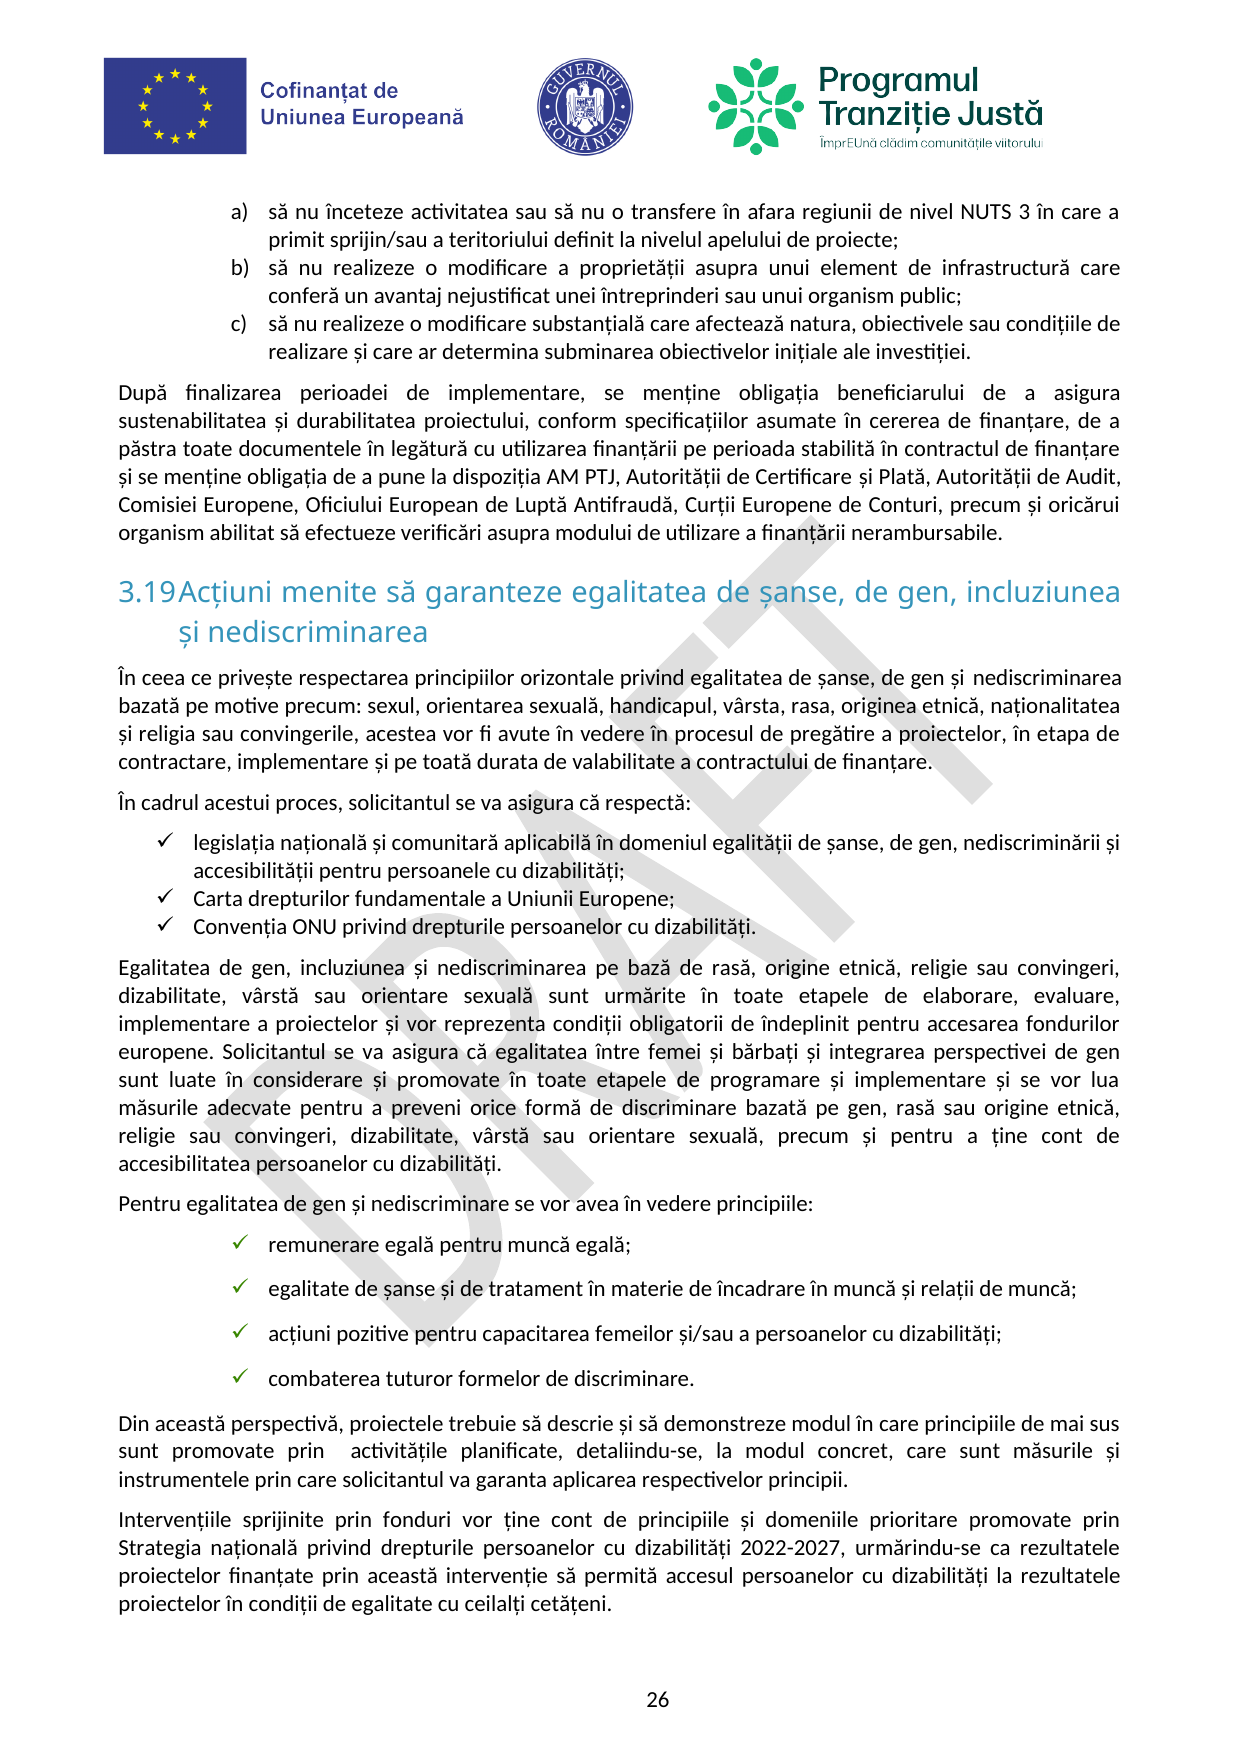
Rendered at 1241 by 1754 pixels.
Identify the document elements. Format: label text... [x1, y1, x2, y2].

text După finalizarea perioadei de implementare, se menține obligația beneficiarului de a asigura sustenabilitatea și durabilitatea proiectului, conform specificațiilor asumate în cererea de finanțare, de a păstra toate documentele în legătură cu utilizarea finanțării pe perioada stabilită în contractul de finanțare și se menține obligația de a pune la dispoziția AM PTJ, Autorității de Certificare şi Plată, Autorității de Audit, Comisiei Europene, Oficiului European de Luptă Antifraudă, Curții Europene de Conturi, precum și oricărui organism abilitat să efectueze verificări asupra modului de utilizare a finanțării nerambursabile. [118, 378, 1122, 546]
list Convenția ONU privind drepturile persoanelor cu dizabilități. [156, 912, 1122, 940]
list să nu înceteze activitatea sau să nu o transfere în afara regiunii de nivel NUTS 3 în care a primit sprijin/sau a teritoriului definit la nivelul apelului de proiecte; [231, 197, 1122, 253]
list legislația națională și comunitară aplicabilă în domeniul egalității de șanse, de gen, nediscriminării și accesibilității pentru persoanele cu dizabilități; [156, 828, 1122, 884]
list Carta drepturilor fundamentale a Uniunii Europene; [156, 884, 1122, 912]
list să nu realizeze o modificare a proprietății asupra unui element de infrastructură care conferă un avantaj nejustificat unei întreprinderi sau unui organism public; [231, 253, 1122, 309]
list egalitate de șanse și de tratament în materie de încadrare în muncă și relații de muncă; [231, 1274, 1122, 1303]
text Pentru egalitatea de gen și nediscriminare se vor avea în vedere principiile: [118, 1189, 1122, 1217]
text În ceea ce privește respectarea principiilor orizontale privind egalitatea de șanse, de gen și nediscriminarea bazată pe motive precum: sexul, orientarea sexuală, handicapul, vârsta, rasa, originea etnică, naționalitatea şi religia sau convingerile, acestea vor fi avute în vedere în procesul de pregătire a proiectelor, în etapa de contractare, implementare şi pe toată durata de valabilitate a contractului de finanțare. [118, 663, 1122, 775]
list acțiuni pozitive pentru capacitarea femeilor și/sau a persoanelor cu dizabilități; [231, 1319, 1122, 1347]
text Intervențiile sprijinite prin fonduri vor ține cont de principiile și domeniile prioritare promovate prin Strategia națională privind drepturile persoanelor cu dizabilități 2022-2027, urmărindu-se ca rezultatele proiectelor finanțate prin această intervenție să permită accesul persoanelor cu dizabilități la rezultatele proiectelor în condiții de egalitate cu ceilalți cetățeni. [118, 1505, 1122, 1617]
list să nu realizeze o modificare substanțială care afectează natura, obiectivele sau condițiile de realizare și care ar determina subminarea obiectivelor inițiale ale investiției. [231, 309, 1122, 366]
text Egalitatea de gen, incluziunea și nediscriminarea pe bază de rasă, origine etnică, religie sau convingeri, dizabilitate, vârstă sau orientare sexuală sunt urmărite în toate etapele de elaborare, evaluare, implementare a proiectelor și vor reprezenta condiții obligatorii de îndeplinit pentru accesarea fondurilor europene. Solicitantul se va asigura că egalitatea între femei și bărbați și integrarea perspectivei de gen sunt luate în considerare și promovate în toate etapele de programare și implementare și se vor lua măsurile adecvate pentru a preveni orice formă de discriminare bazată pe gen, rasă sau origine etnică, religie sau convingeri, dizabilitate, vârstă sau orientare sexuală, precum și pentru a ține cont de accesibilitatea persoanelor cu dizabilități. [118, 953, 1122, 1177]
subtitle Acțiuni menite să garanteze egalitatea de șanse, de gen, incluziunea și nediscriminarea [118, 571, 1122, 651]
list remunerare egală pentru muncă egală; [231, 1230, 1122, 1258]
list combaterea tuturor formelor de discriminare. [231, 1364, 1122, 1392]
text În cadrul acestui proces, solicitantul se va asigura că respectă: [118, 788, 1122, 816]
text Din această perspectivă, proiectele trebuie să descrie și să demonstreze modul în care principiile de mai sus sunt promovate prin activitățile planificate, detaliindu-se, la modul concret, care sunt măsurile și instrumentele prin care solicitantul va garanta aplicarea respectivelor principii. [118, 1409, 1122, 1493]
